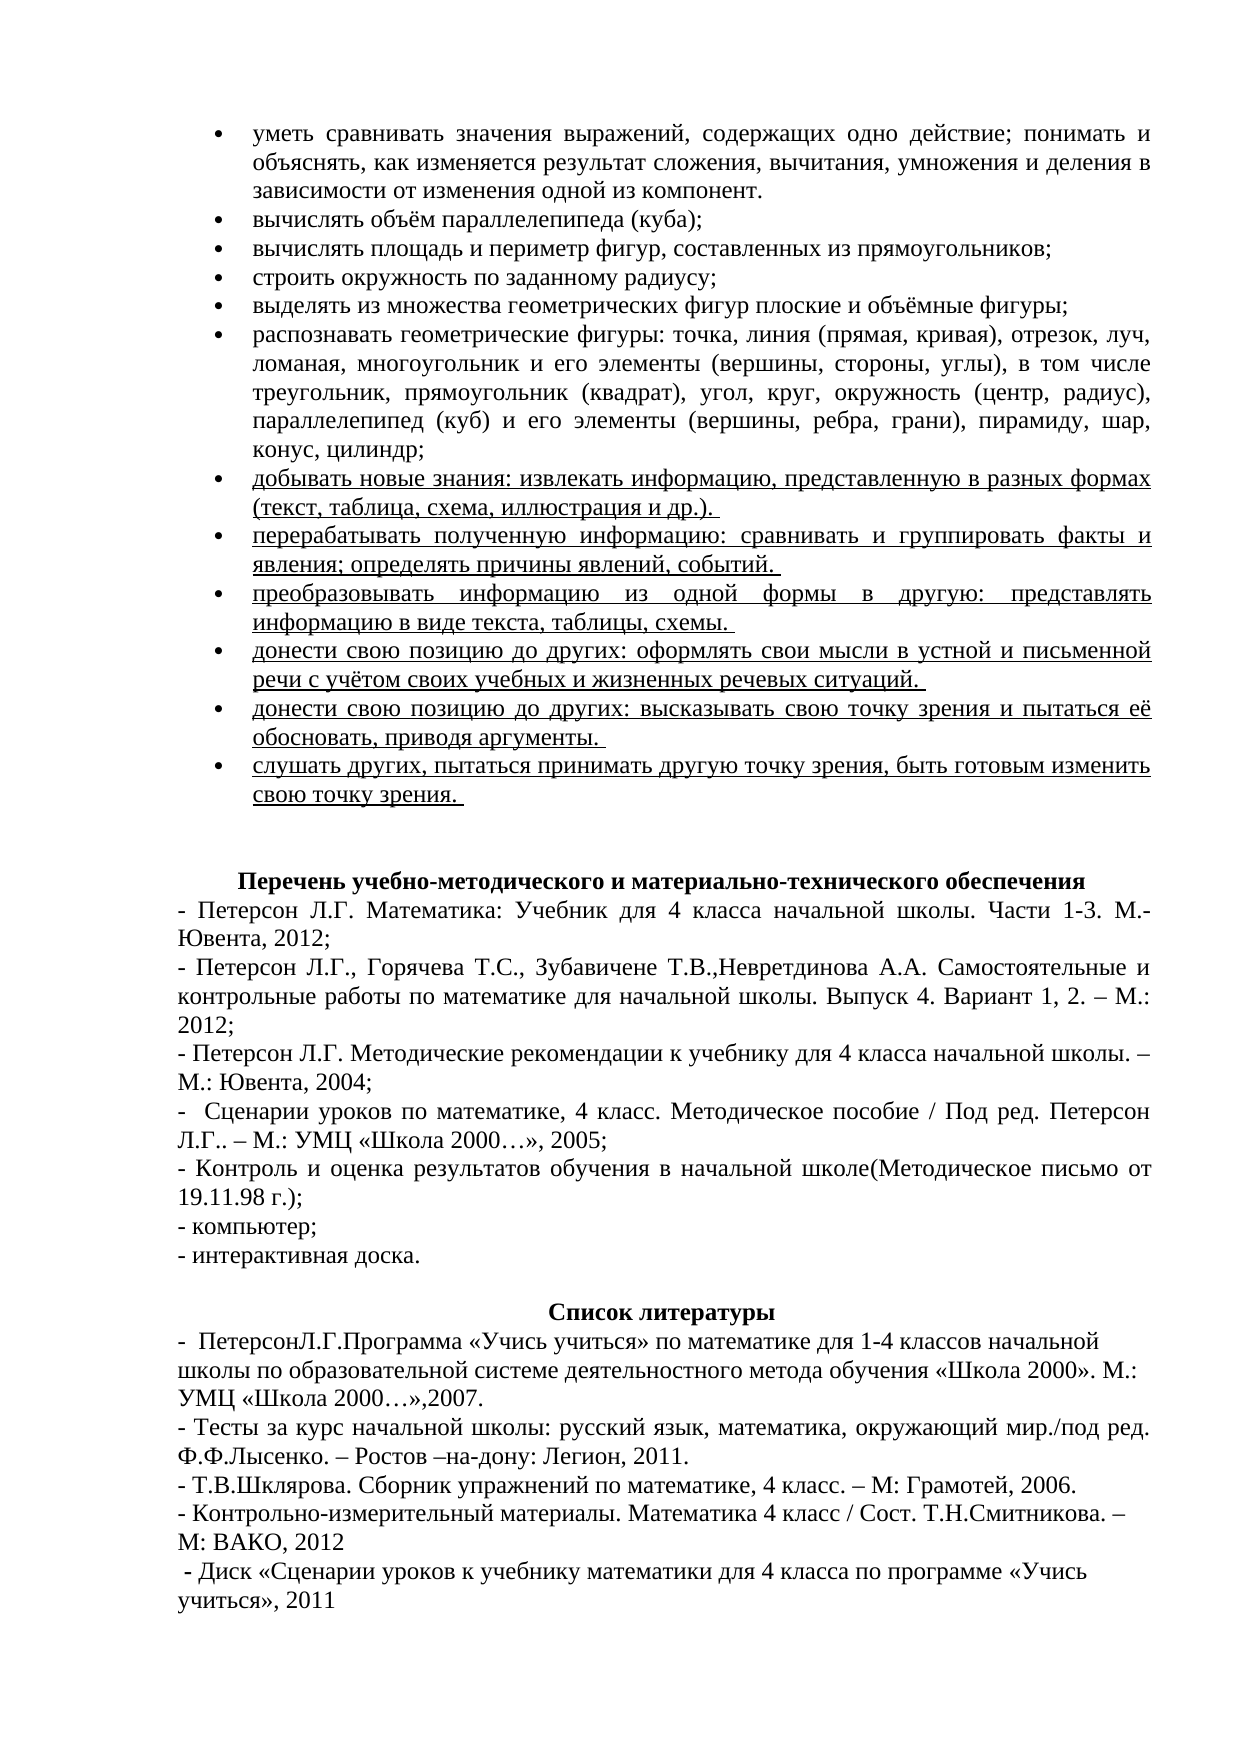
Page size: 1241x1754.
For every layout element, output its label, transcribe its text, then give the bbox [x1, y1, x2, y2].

text - ПетерсонЛ.Г.Программа «Учись учиться» по математике для 1-4 классов начальной школы по образовательной системе деятельностного метода обучения «Школа 2000». М.: УМЦ «Школа 2000…»,2007. [177, 1326, 1146, 1412]
text - Контроль и оценка результатов обучения в начальной школе(Методическое письмо от 19.11.98 г.); [177, 1153, 1152, 1211]
text Список литературы [177, 1297, 1146, 1326]
list выделять из множества геометрических фигур плоские и объёмные фигуры; [215, 291, 1152, 319]
text - Петерсон Л.Г. Методические рекомендации к учебнику для 4 класса начальной школы. – М.: Ювента, 2004; [177, 1038, 1152, 1096]
text - интерактивная доска. [177, 1240, 1146, 1268]
list добывать новые знания: извлекать информацию, представленную в разных формах (текст, таблица, схема, иллюстрация и др.). [215, 463, 1152, 521]
text - компьютер; [177, 1211, 1146, 1240]
text - Петерсон Л.Г., Горячева Т.С., Зубавичене Т.В.,Невретдинова А.А. Самостоятельные и контрольные работы по математике для начальной школы. Выпуск 4. Вариант 1, 2. – М.: 2012; [177, 952, 1152, 1038]
list вычислять объём параллелепипеда (куба); [215, 204, 1152, 233]
text - Сценарии уроков по математике, 4 класс. Методическое пособие / Под ред. Петерсон Л.Г.. – М.: УМЦ «Школа 2000…», 2005; [177, 1096, 1152, 1153]
list слушать других, пытаться принимать другую точку зрения, быть готовым изменить свою точку зрения. [215, 751, 1152, 808]
text - Диск «Сценарии уроков к учебнику математики для 4 класса по программе «Учись учиться», 2011 [177, 1556, 1146, 1613]
text - Т.В.Шклярова. Сборник упражнений по математике, 4 класс. – М: Грамотей, 2006. [177, 1470, 1146, 1498]
list уметь сравнивать значения выражений, содержащих одно действие; понимать и объяснять, как изменяется результат сложения, вычитания, умножения и деления в зависимости от изменения одной из компонент. [215, 118, 1152, 204]
list строить окружность по заданному радиусу; [215, 262, 1152, 291]
list вычислять площадь и периметр фигур, составленных из прямоугольников; [215, 233, 1152, 262]
text - Контрольно-измерительный материалы. Математика 4 класс / Сост. Т.Н.Смитникова. –М: ВАКО, 2012 [177, 1498, 1146, 1556]
list преобразовывать информацию из одной формы в другую: представлять информацию в виде текста, таблицы, схемы. [215, 578, 1152, 636]
text - Тесты за курс начальной школы: русский язык, математика, окружающий мир./под ред. Ф.Ф.Лысенко. – Ростов –на-дону: Легион, 2011. [177, 1412, 1152, 1470]
text Перечень учебно-методического и материально-технического обеспечения [177, 866, 1146, 895]
text - Петерсон Л.Г. Математика: Учебник для 4 класса начальной школы. Части 1-3. М.- Ювента, 2012; [177, 895, 1152, 952]
list перерабатывать полученную информацию: сравнивать и группировать факты и явления; определять причины явлений, событий. [215, 521, 1152, 578]
list распознавать геометрические фигуры: точка, линия (прямая, кривая), отрезок, луч, ломаная, многоугольник и его элементы (вершины, стороны, углы), в том числе треугольник, прямоугольник (квадрат), угол, круг, окружность (центр, радиус), параллелепипед (куб) и его элементы (вершины, ребра, грани), пирамиду, шар, конус, цилиндр; [215, 319, 1152, 463]
list донести свою позицию до других: высказывать свою точку зрения и пытаться её обосновать, приводя аргументы. [215, 693, 1152, 751]
list донести свою позицию до других: оформлять свои мысли в устной и письменной речи с учётом своих учебных и жизненных речевых ситуаций. [215, 636, 1152, 693]
